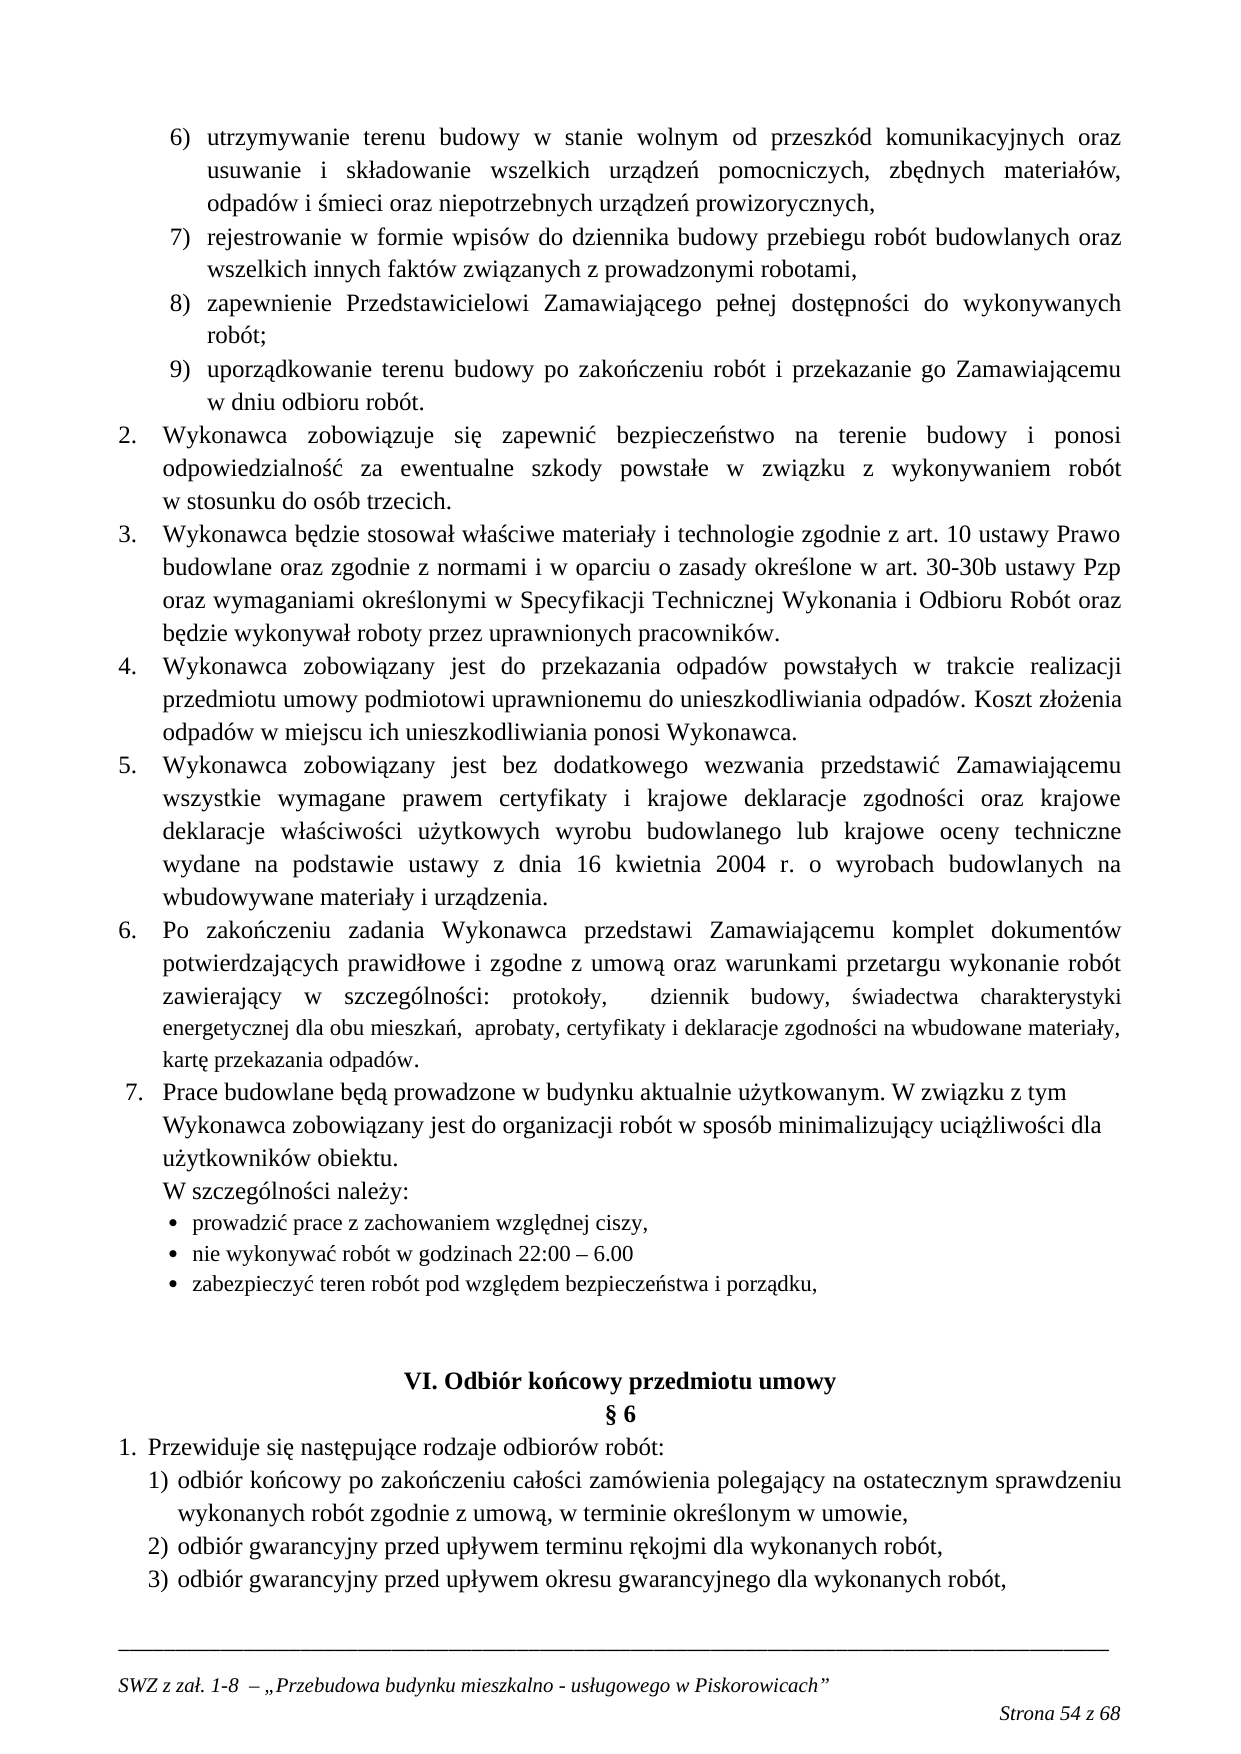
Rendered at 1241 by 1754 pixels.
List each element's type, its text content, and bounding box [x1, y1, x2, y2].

list nie wykonywać robót w godzinach 22:00 – 6.00 [169, 1239, 1122, 1266]
list Przewiduje się następujące rodzaje odbiorów robót: [118, 1432, 1122, 1461]
text VI. Odbiór końcowy przedmiotu umowy [118, 1366, 1122, 1395]
list zabezpieczyć teren robót pod względem bezpieczeństwa i porządku, [169, 1270, 1122, 1296]
list prowadzić prace z zachowaniem względnej ciszy, [169, 1209, 1122, 1236]
list utrzymywanie terenu budowy w stanie wolnym od przeszkód komunikacyjnych oraz usuwanie i składowanie wszelkich urządzeń pomocniczych, zbędnych materiałów, odpadów i śmieci oraz niepotrzebnych urządzeń prowizorycznych, [169, 122, 1122, 217]
list Wykonawca będzie stosował właściwe materiały i technologie zgodnie z art. 10 ustawy Prawo budowlane oraz zgodnie z normami i w oparciu o zasady określone w art. 30-30b ustawy Pzp oraz wymaganiami określonymi w Specyfikacji Technicznej Wykonania i Odbioru Robót oraz będzie wykonywał roboty przez uprawnionych pracowników. [118, 519, 1122, 647]
list rejestrowanie w formie wpisów do dziennika budowy przebiegu robót budowlanych oraz wszelkich innych faktów związanych z prowadzonymi robotami, [169, 222, 1122, 283]
list odbiór końcowy po zakończeniu całości zamówienia polegający na ostatecznym sprawdzeniu wykonanych robót zgodnie z umową, w terminie określonym w umowie, [148, 1465, 1122, 1527]
text § 6 [118, 1399, 1122, 1428]
list Wykonawca zobowiązany jest do przekazania odpadów powstałych w trakcie realizacji przedmiotu umowy podmiotowi uprawnionemu do unieszkodliwiania odpadów. Koszt złożenia odpadów w miejscu ich unieszkodliwiania ponosi Wykonawca. [118, 651, 1122, 746]
list odbiór gwarancyjny przed upływem okresu gwarancyjnego dla wykonanych robót, [148, 1564, 1122, 1593]
list Prace budowlane będą prowadzone w budynku aktualnie użytkowanym. W związku z tym Wykonawca zobowiązany jest do organizacji robót w sposób minimalizujący uciążliwości dla użytkowników obiektu. W szczególności należy: [125, 1077, 1122, 1205]
list Wykonawca zobowiązany jest bez dodatkowego wezwania przedstawić Zamawiającemu wszystkie wymagane prawem certyfikaty i krajowe deklaracje zgodności oraz krajowe deklaracje właściwości użytkowych wyrobu budowlanego lub krajowe oceny techniczne wydane na podstawie ustawy z dnia 16 kwietnia 2004 r. o wyrobach budowlanych na wbudowywane materiały i urządzenia. [118, 750, 1122, 911]
list zapewnienie Przedstawicielowi Zamawiającego pełnej dostępności do wykonywanych robót; [169, 288, 1122, 349]
list odbiór gwarancyjny przed upływem terminu rękojmi dla wykonanych robót, [148, 1531, 1122, 1560]
list Po zakończeniu zadania Wykonawca przedstawi Zamawiającemu komplet dokumentów potwierdzających prawidłowe i zgodne z umową oraz warunkami przetargu wykonanie robót zawierający w szczególności: protokoły, dziennik budowy, świadectwa charakterystyki energetycznej dla obu mieszkań, aprobaty, certyfikaty i deklaracje zgodności na wbudowane materiały, kartę przekazania odpadów. [118, 915, 1122, 1073]
list Wykonawca zobowiązuje się zapewnić bezpieczeństwo na terenie budowy i ponosi odpowiedzialność za ewentualne szkody powstałe w związku z wykonywaniem robót w stosunku do osób trzecich. [118, 420, 1122, 514]
list uporządkowanie terenu budowy po zakończeniu robót i przekazanie go Zamawiającemu w dniu odbioru robót. [169, 354, 1122, 415]
